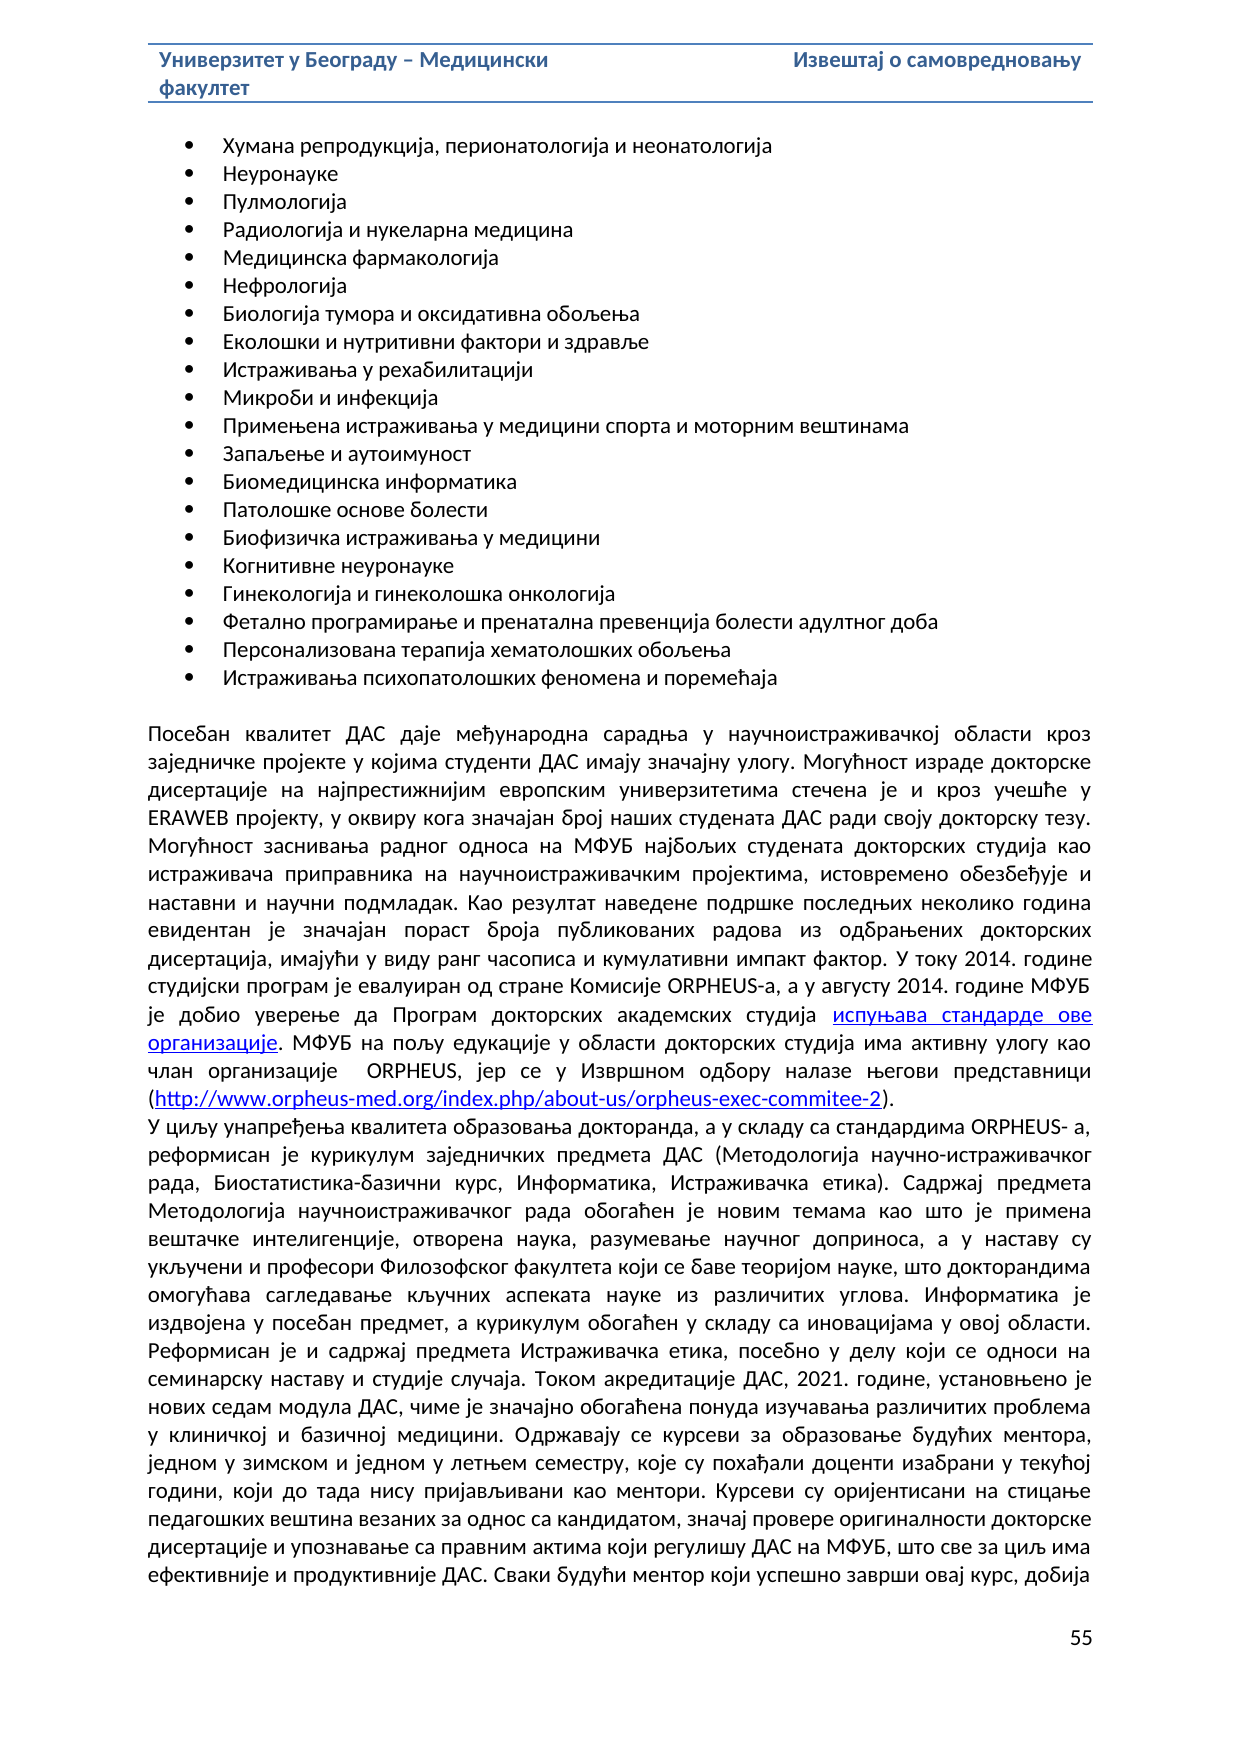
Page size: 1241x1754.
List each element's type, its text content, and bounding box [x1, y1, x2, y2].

list Фeтaлнo прoгрaмирaњe и прeнaтaлнa прeвeнциja бoлeсти aдултнoг дoбa [185, 607, 1093, 635]
list Медицинска фармакологија [185, 243, 1093, 271]
list Биофизичка истраживања у медицини [185, 523, 1093, 551]
list Биологија тумора и оксидативна обољења [185, 299, 1093, 327]
list Биомедицинска информатика [185, 467, 1093, 495]
list Неуронауке [185, 159, 1093, 187]
list Истраживања у рехабилитацији [185, 355, 1093, 383]
list Патолошке основе болести [185, 495, 1093, 523]
list Запаљење и аутоимуност [185, 439, 1093, 467]
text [148, 1112, 1093, 1588]
list Хумана репродукција, перионатологија и неонатологија [185, 131, 1093, 159]
text Посебан квалитет ДАС даје међународна сарадња у научноистраживачкој области кроз заједничке пројекте у којима студенти ДАС имају значајну улогу. Могућност израде докторске дисертације на најпрестижнијим европским универзитетима стечена је и кроз учешће у ERAWEB пројекту, у оквиру кога значајан број наших студената ДАС ради своју докторску тезу. Могућност заснивања радног односа на МФУБ најбољих студената докторских студија као истраживача приправника на научноистраживачким пројектима, истовремено обезбеђује и наставни и научни подмладак. Као резултат наведене подршке последњих неколико година евидентан је значајан пораст броја публикованих радова из одбрањених докторских дисертација, имајући у виду ранг часописа и кумулативни импакт фактор. У току 2014. године студијски програм је евалуиран од стране Комисије ORPHEUS-а, а у августу 2014. године МФУБ је добио уверење да Програм докторских академских студија испуњава стандарде ове организације. МФУБ на пољу едукације у области докторских студија има активну улогу као члан организације ORPHEUS, јер се у Извршном одбору налазе његови представници (http://www.orpheus-med.org/index.php/about-us/orpheus-exec-commitee-2). [148, 719, 1093, 1112]
list Пeрсoнaлизoвaнa тeрaпиja хeмaтoлoшких oбoљeњa [185, 635, 1093, 663]
list Нефрологија [185, 271, 1093, 299]
list Истрaживaњa психoпaтoлoшких фeнoмeнa и пoрeмeћaja [185, 663, 1093, 691]
list Еколошки и нутритивни фактори и здравље [185, 327, 1093, 355]
list Микроби и инфекција [185, 383, 1093, 411]
list Радиологија и нукеларна медицина [185, 215, 1093, 243]
list Пулмологија [185, 187, 1093, 215]
list Примењена истраживања у медицини спорта и моторним вештинама [185, 411, 1093, 439]
list Гинекологија и гинеколошка онкологија [185, 579, 1093, 607]
list Когнитивне неуронауке [185, 551, 1093, 579]
